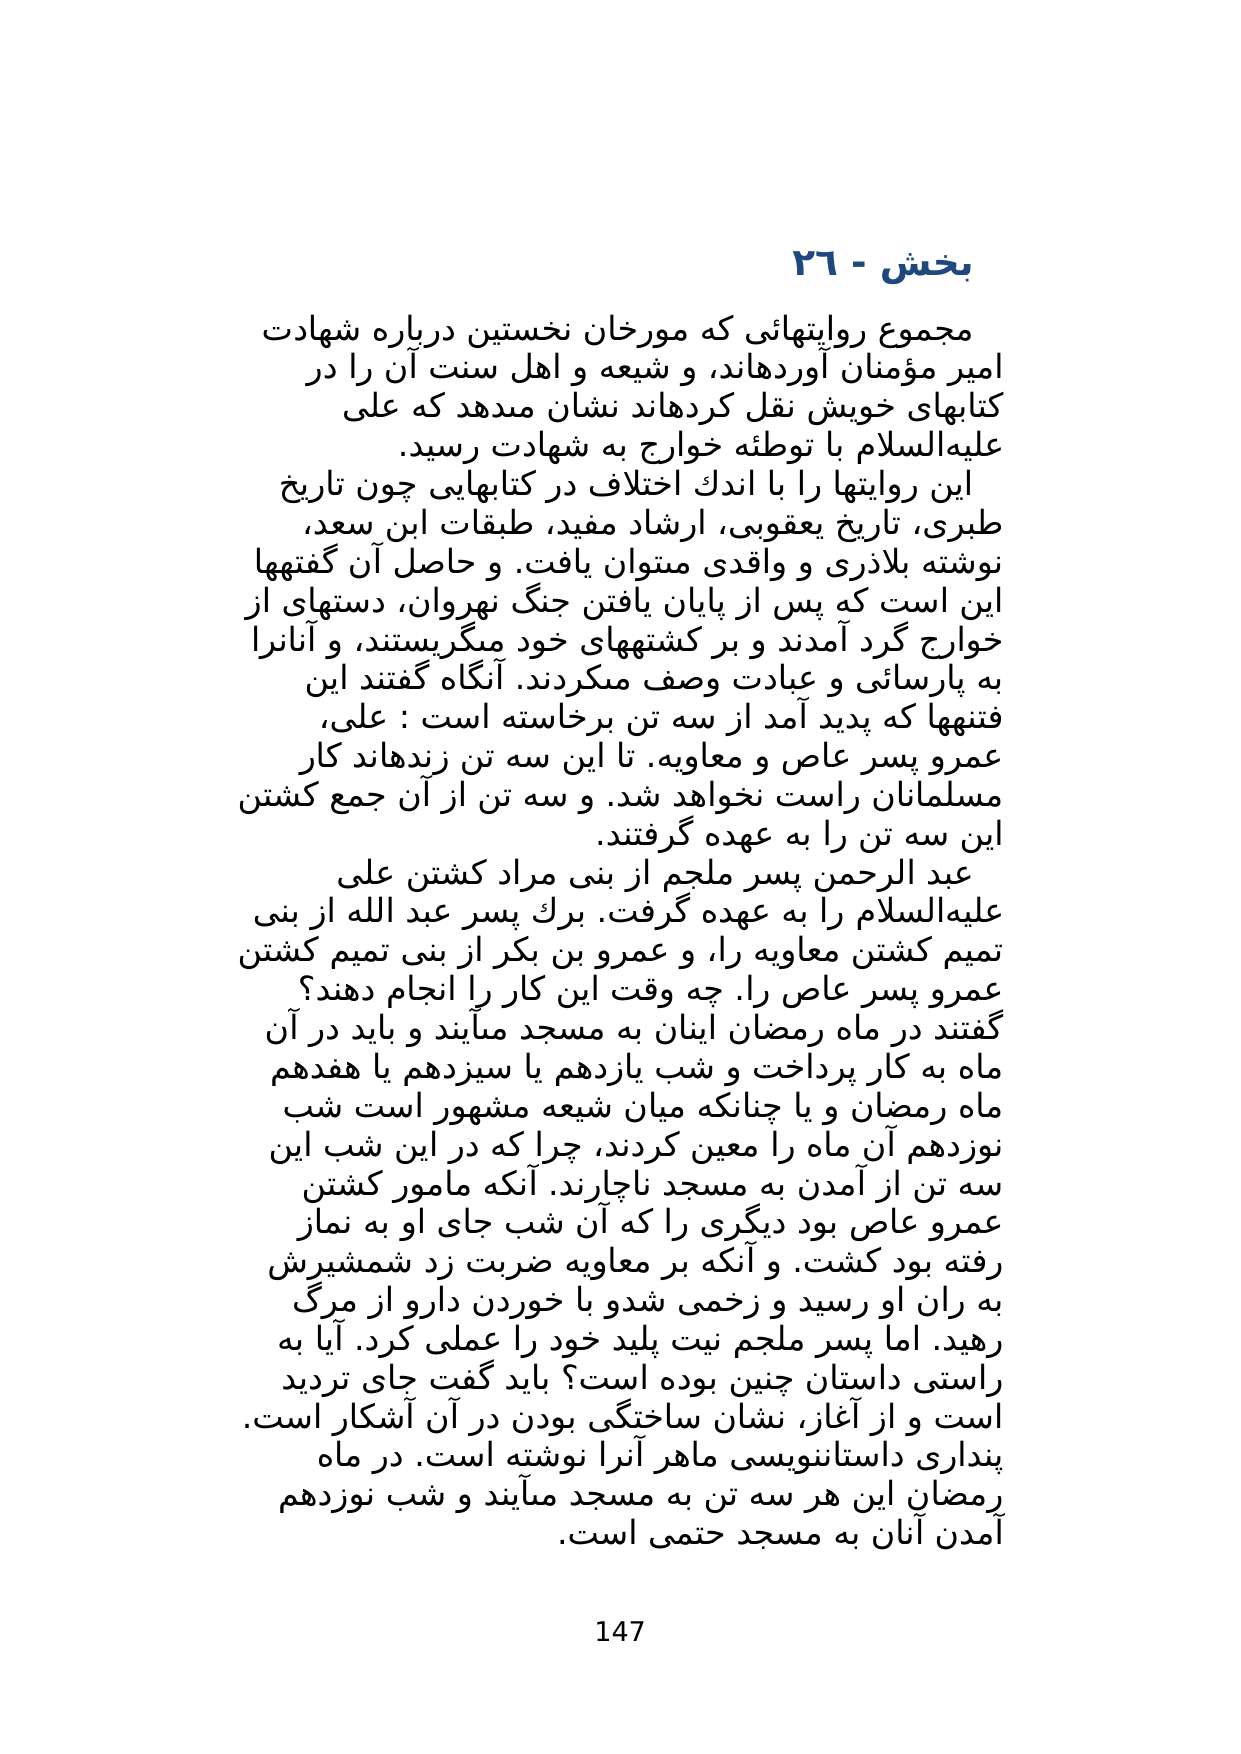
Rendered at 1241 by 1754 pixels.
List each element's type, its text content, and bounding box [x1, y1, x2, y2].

subtitle بخش - ٢٦ [236, 241, 1004, 284]
text اين روايت‏ها را با اندك اختلاف در كتاب‏هايى چون تاريخ طبرى، تاريخ يعقوبى، ارشاد مفيد، طبقات ابن سعد، نوشته بلاذرى و واقدى مى‏توان يافت. و حاصل آن گفته‏ها اين است كه پس از پايان يافتن جنگ نهروان، دسته‏اى از خوارج گرد آمدند و بر كشته‏هاى خود مى‏گريستند، و آنانرا به پارسائى و عبادت وصف مى‏كردند. آنگاه گفتند اين فتنه‏ها كه پديد آمد از سه تن برخاسته است : على، عمرو پسر عاص و معاويه. تا اين سه تن زنده‏اند كار مسلمانان راست نخواهد شد. و سه تن از آن جمع كشتن اين سه تن را به عهده گرفتند. [236, 464, 1004, 853]
text عبد الرحمن پسر ملجم از بنى مراد كشتن على عليه‌السلام را به عهده گرفت. برك پسر عبد الله از بنى تميم كشتن معاويه را، و عمرو بن بكر از بنى تميم كشتن عمرو پسر عاص را. چه وقت اين كار را انجام دهند؟ گفتند در ماه رمضان اينان به مسجد مى‏آيند و بايد در آن ماه به كار پرداخت و شب يازدهم يا سيزدهم يا هفدهم ماه رمضان و يا چنانكه ميان شيعه مشهور است شب نوزدهم آن ماه را معين كردند، چرا كه در اين شب اين سه تن از آمدن به مسجد ناچارند. آنكه مامور كشتن عمرو عاص بود ديگرى را كه آن شب جاى او به نماز رفته بود كشت. و آنكه بر معاويه ضربت زد شمشيرش به ران او رسيد و زخمى شدو با خوردن دارو از مرگ رهيد. اما پسر ملجم نيت پليد خود را عملى كرد. آيا به راستى داستان چنين بوده است؟ بايد گفت جاى ترديد است و از آغاز، نشان ساختگى بودن در آن آشكار است. پندارى داستان‏نويسى ماهر آنرا نوشته است. در ماه رمضان اين هر سه تن به مسجد مى‏آيند و شب نوزدهم آمدن آنان به مسجد حتمى است. [236, 853, 1004, 1552]
text مجموع روايت‏هائى كه مورخان نخستين درباره شهادت امير مؤمنان آورده‏اند، و شيعه و اهل سنت آن را در كتابهاى خويش نقل كرده‏اند نشان مى‏دهد كه على عليه‌السلام با توطئه خوارج به شهادت رسيد. [236, 309, 1004, 464]
